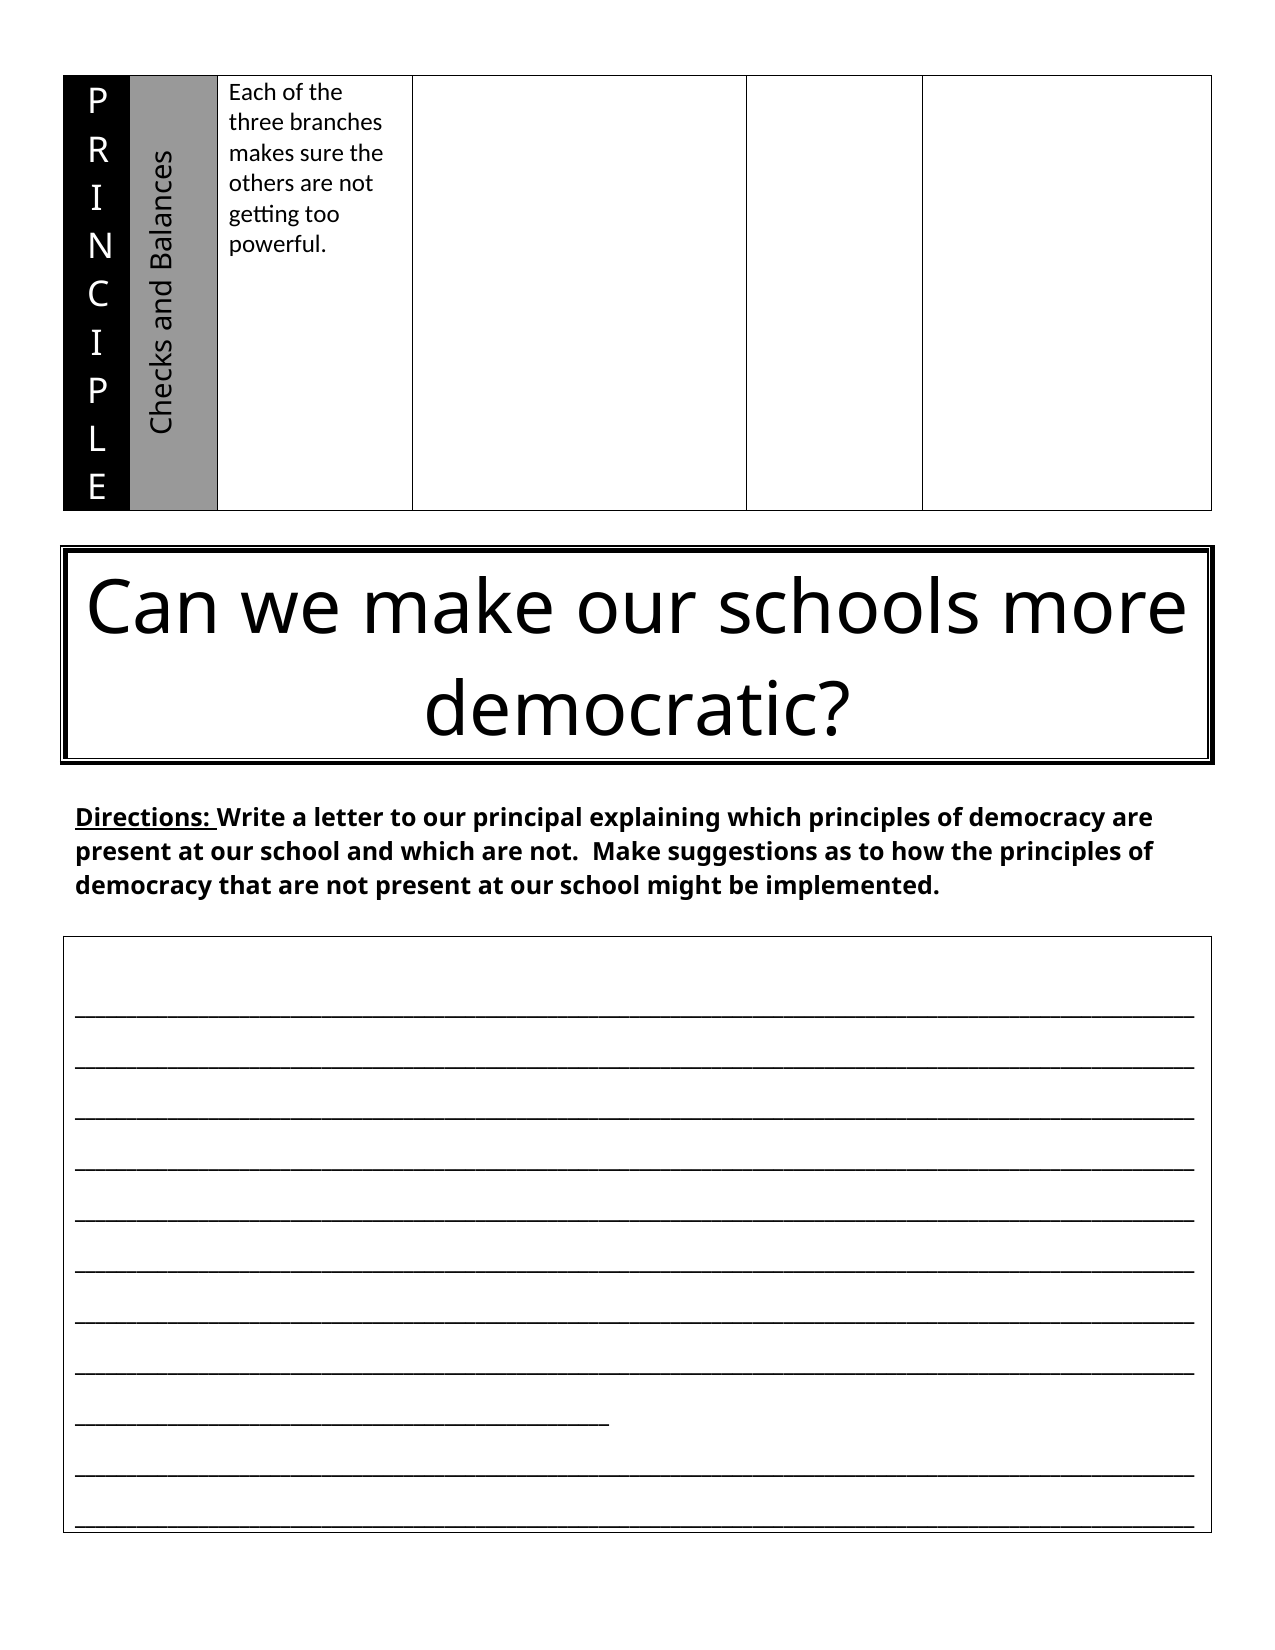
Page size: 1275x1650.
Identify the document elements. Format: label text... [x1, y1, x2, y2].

table_cell [413, 76, 746, 510]
text Directions: Write a letter to our principal explaining which principles of democracy are present at our school and which are not. Make suggestions as to how the principles of democracy that are not present at our school might be implemented. [75, 799, 1200, 901]
table_cell Each of the three branches makes sure the others are not getting too powerful. [218, 76, 412, 510]
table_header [64, 937, 1211, 1532]
table_cell [923, 76, 1211, 510]
table_header Can we make our schools more democratic? [68, 553, 1207, 757]
table_cell [747, 76, 922, 510]
table_cell Checks and Balances [130, 76, 217, 510]
